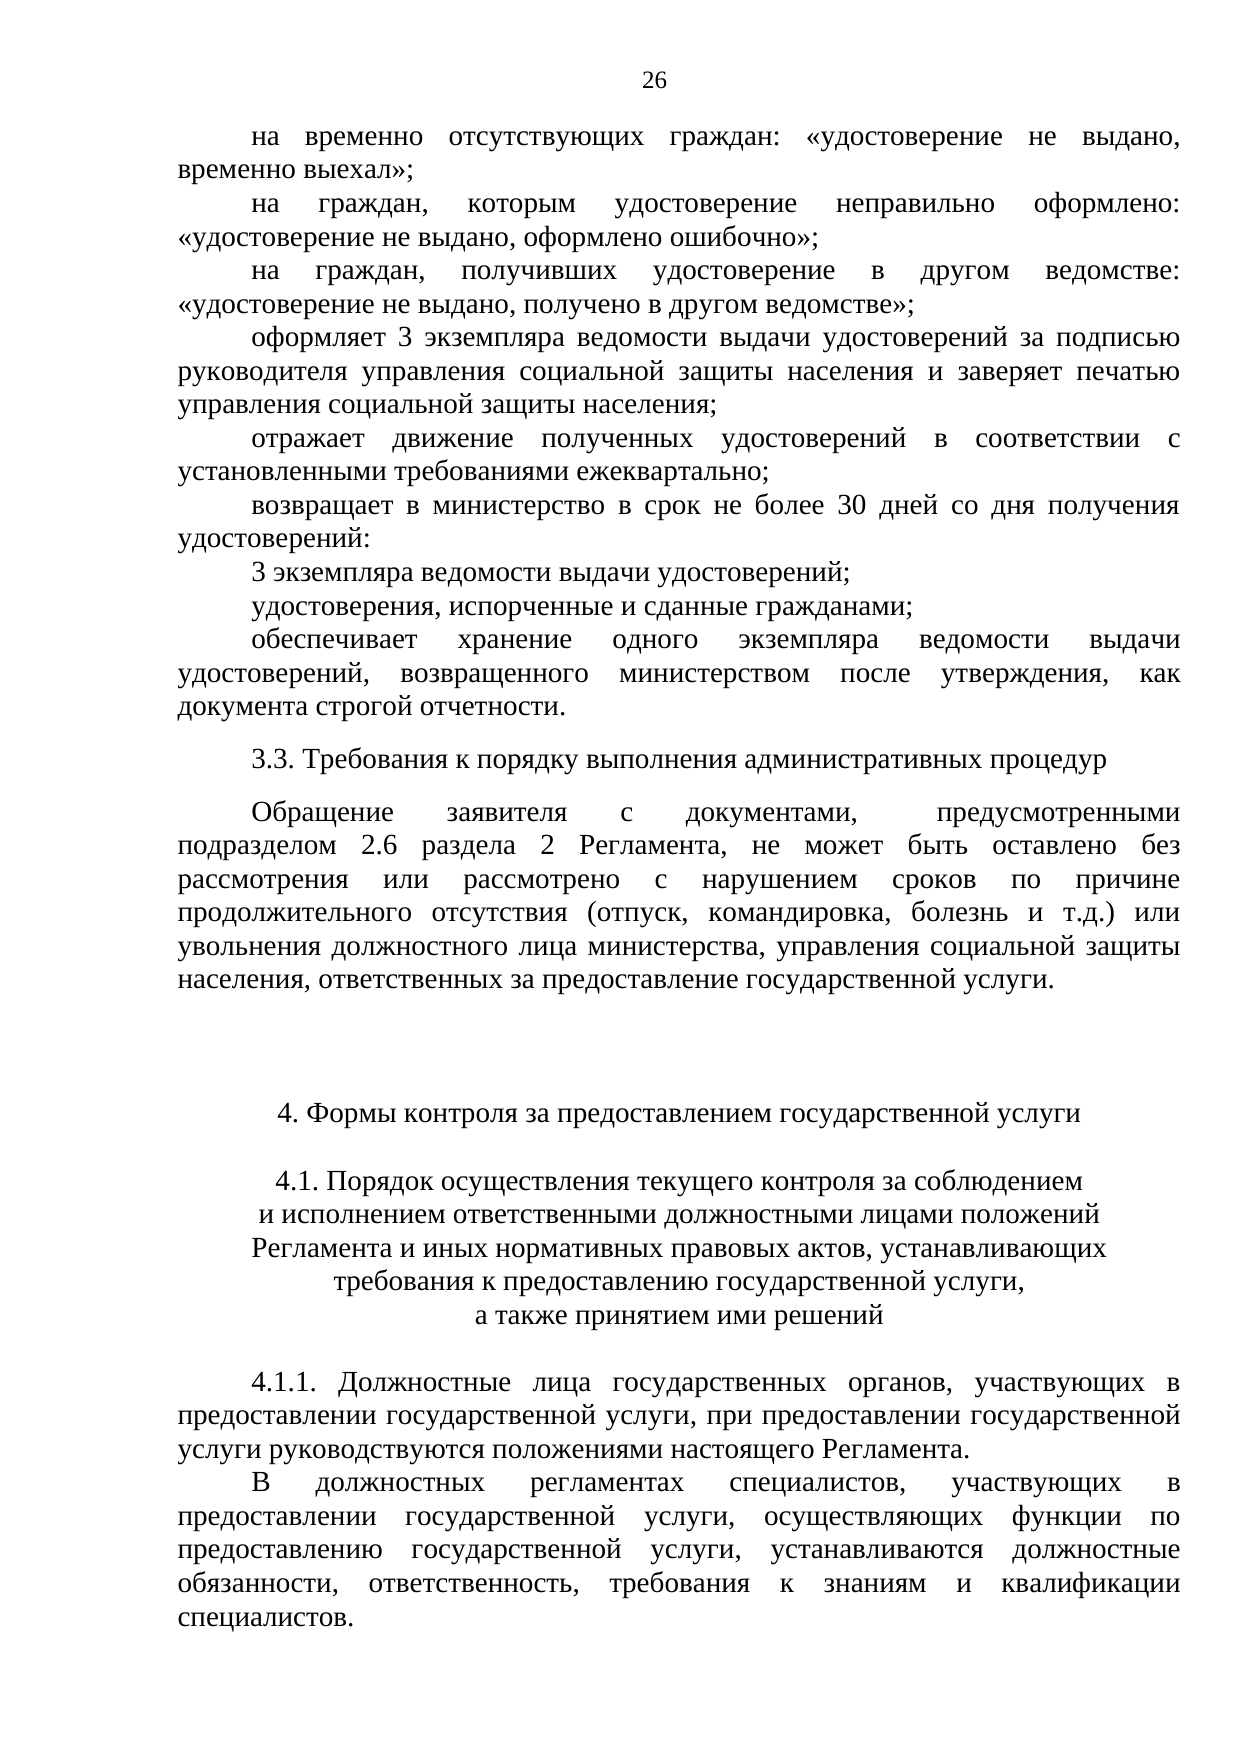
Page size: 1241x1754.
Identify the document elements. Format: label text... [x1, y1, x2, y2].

text 3.3. Требования к порядку выполнения административных процедур [177, 741, 1181, 774]
text удостоверения, испорченные и сданные гражданами; [177, 588, 1181, 621]
text оформляет 3 экземпляра ведомости выдачи удостоверений за подписью руководителя управления социальной защиты населения и заверяет печатью управления социальной защиты населения; [177, 319, 1181, 420]
text Обращение заявителя с документами, предусмотренными подразделом 2.6 раздела 2 Регламента, не может быть оставлено без рассмотрения или рассмотрено с нарушением сроков по причине продолжительного отсутствия (отпуск, командировка, болезнь и т.д.) или увольнения должностного лица министерства, управления социальной защиты населения, ответственных за предоставление государственной услуги. [177, 794, 1181, 995]
text 4. Формы контроля за предоставлением государственной услуги [177, 1096, 1181, 1129]
text на временно отсутствующих граждан: «удостоверение не выдано, временно выехал»; [177, 118, 1181, 185]
text 4.1. Порядок осуществления текущего контроля за соблюдением [177, 1163, 1181, 1196]
text Регламента и иных нормативных правовых актов, устанавливающих [177, 1230, 1181, 1263]
text а также принятием ими решений [177, 1297, 1181, 1330]
text требования к предоставлению государственной услуги, [177, 1263, 1181, 1297]
text и исполнением ответственными должностными лицами положений [177, 1196, 1181, 1230]
text обеспечивает хранение одного экземпляра ведомости выдачи удостоверений, возвращенного министерством после утверждения, как документа строгой отчетности. [177, 621, 1181, 722]
text на граждан, получивших удостоверение в другом ведомстве: «удостоверение не выдано, получено в другом ведомстве»; [177, 252, 1181, 319]
text на граждан, которым удостоверение неправильно оформлено: «удостоверение не выдано, оформлено ошибочно»; [177, 185, 1181, 252]
text отражает движение полученных удостоверений в соответствии с установленными требованиями ежеквартально; [177, 420, 1181, 487]
text 3 экземпляра ведомости выдачи удостоверений; [177, 554, 1181, 588]
text возвращает в министерство в срок не более 30 дней со дня получения удостоверений: [177, 487, 1181, 554]
text В должностных регламентах специалистов, участвующих в предоставлении государственной услуги, осуществляющих функции по предоставлению государственной услуги, устанавливаются должностные обязанности, ответственность, требования к знаниям и квалификации специалистов. [177, 1464, 1181, 1632]
text 4.1.1. Должностные лица государственных органов, участвующих в предоставлении государственной услуги, при предоставлении государственной услуги руководствуются положениями настоящего Регламента. [177, 1364, 1181, 1464]
